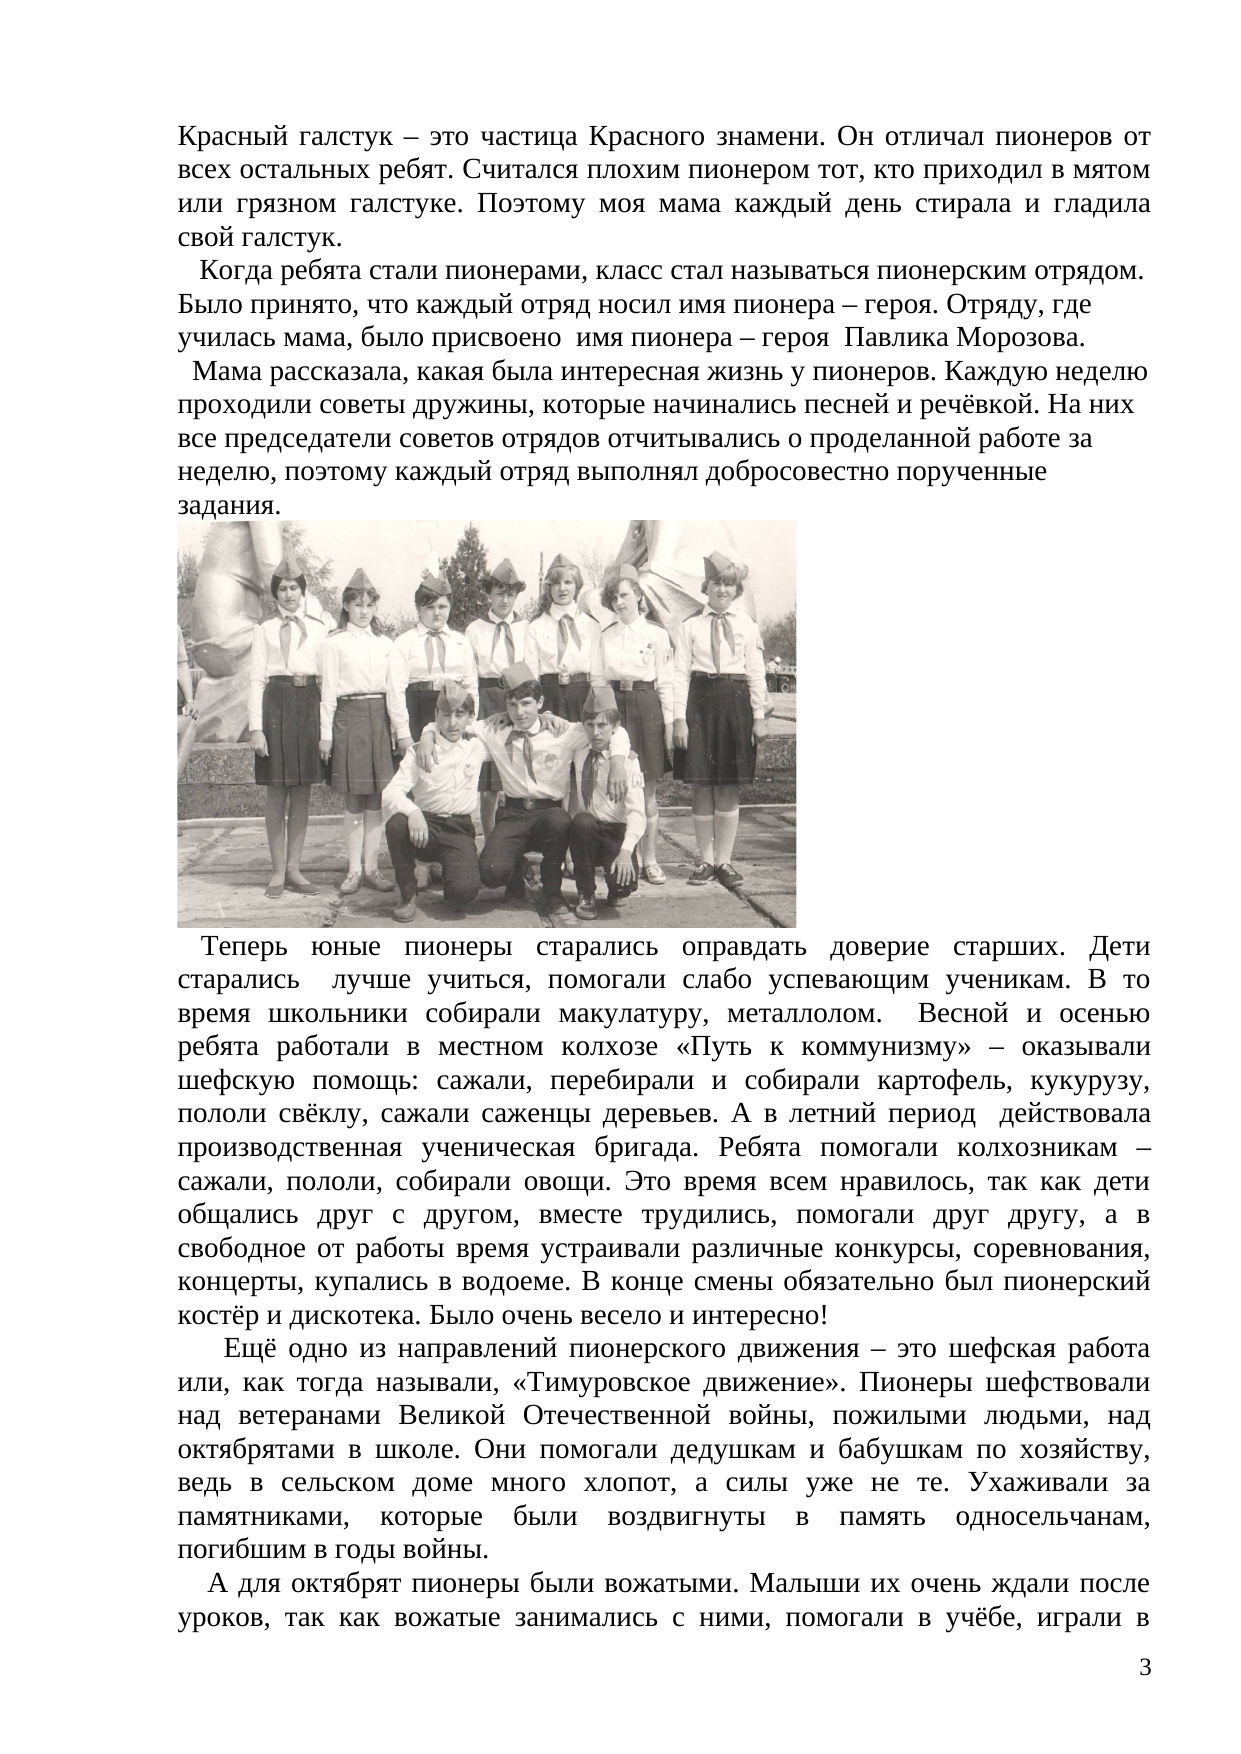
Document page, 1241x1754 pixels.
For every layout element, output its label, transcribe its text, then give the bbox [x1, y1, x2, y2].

text Когда ребята стали пионерами, класс стал называться пионерским отрядом. Было принято, что каждый отряд носил имя пионера – героя. Отряду, где училась мама, было присвоено имя пионера – героя Павлика Морозова. [177, 252, 1152, 353]
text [177, 1565, 1152, 1632]
text Ещё одно из направлений пионерского движения – это шефская работа или, как тогда называли, «Тимуровское движение». Пионеры шефствовали над ветеранами Великой Отечественной войны, пожилыми людьми, над октябрятами в школе. Они помогали дедушкам и бабушкам по хозяйству, ведь в сельском доме много хлопот, а силы уже не те. Ухаживали за памятниками, которые были воздвигнуты в память односельчанам, погибшим в годы войны. [177, 1330, 1152, 1565]
text Мама рассказала, какая была интересная жизнь у пионеров. Каждую неделю проходили советы дружины, которые начинались песней и речёвкой. На них все председатели советов отрядов отчитывались о проделанной работе за неделю, поэтому каждый отряд выполнял добросовестно порученные задания. [177, 353, 1152, 521]
text Теперь юные пионеры старались оправдать доверие старших. Дети старались лучше учиться, помогали слабо успевающим ученикам. В то время школьники собирали макулатуру, металлолом. Весной и осенью ребята работали в местном колхозе «Путь к коммунизму» – оказывали шефскую помощь: сажали, перебирали и собирали картофель, кукурузу, пололи свёклу, сажали саженцы деревьев. А в летний период действовала производственная ученическая бригада. Ребята помогали колхозникам –сажали, пололи, собирали овощи. Это время всем нравилось, так как дети общались друг с другом, вместе трудились, помогали друг другу, а в свободное от работы время устраивали различные конкурсы, соревнования, концерты, купались в водоеме. В конце смены обязательно был пионерский костёр и дискотека. Было очень весело и интересно! [177, 928, 1152, 1330]
picture [177, 520, 797, 928]
text Красный галстук – это частица Красного знамени. Он отличал пионеров от всех остальных ребят. Считался плохим пионером тот, кто приходил в мятом или грязном галстуке. Поэтому моя мама каждый день стирала и гладила свой галстук. [177, 118, 1152, 252]
